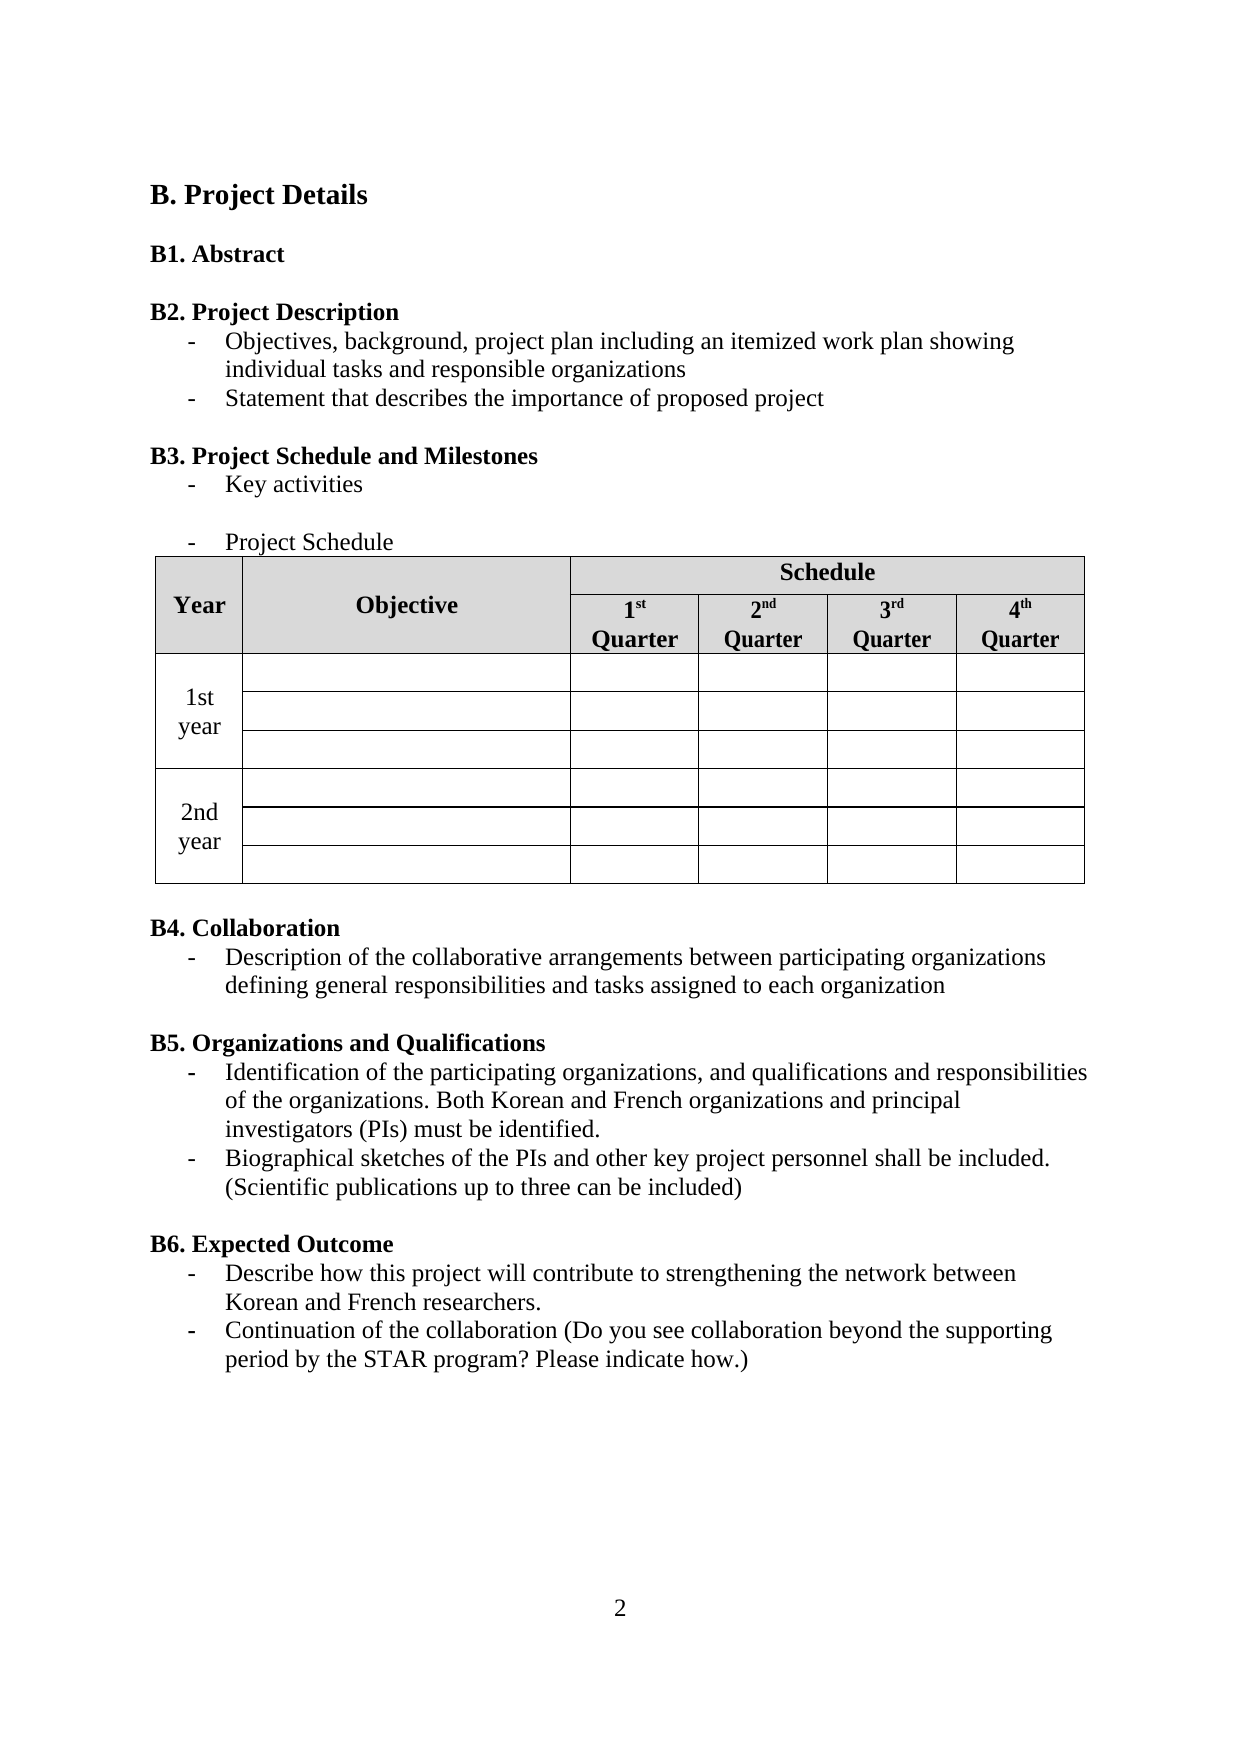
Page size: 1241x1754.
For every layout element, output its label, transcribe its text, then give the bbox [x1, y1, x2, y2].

table_cell [243, 769, 570, 806]
table_cell [243, 654, 570, 691]
table_cell 1st year [156, 654, 242, 768]
table_cell [828, 769, 956, 806]
subtitle B. Project Details [150, 177, 1090, 211]
table_cell [828, 692, 956, 729]
table_cell [957, 654, 1084, 691]
table_cell 3rd Quarter [828, 595, 956, 653]
table_cell [828, 846, 956, 883]
text B4. Collaboration [150, 913, 1090, 942]
text B2. Project Description [150, 297, 1090, 326]
text B6. Expected Outcome [150, 1229, 1090, 1258]
text B3. Project Schedule and Milestones [150, 441, 1090, 469]
table_cell [957, 731, 1084, 768]
table_cell [699, 654, 827, 691]
table_cell [699, 808, 827, 845]
table_cell 4th Quarter [957, 595, 1084, 653]
list Objectives, background, project plan including an itemized work plan showing individual tasks and responsible organizations [187, 326, 1090, 383]
table_cell [571, 692, 698, 729]
table_cell [957, 846, 1084, 883]
list Describe how this project will contribute to strengthening the network between Korean and French researchers. [187, 1258, 1090, 1316]
table_cell 1st Quarter [571, 595, 698, 653]
list Project Schedule [187, 527, 1090, 556]
table_cell [957, 692, 1084, 729]
table_cell [828, 808, 956, 845]
table_cell 2nd year [156, 769, 242, 883]
list Identification of the participating organizations, and qualifications and responsibilities of the organizations. Both Korean and French organizations and principal investigators (PIs) must be identified. [187, 1057, 1090, 1143]
table_cell [243, 692, 570, 729]
table_header Objective [243, 557, 570, 653]
table_cell [699, 692, 827, 729]
table_cell [571, 769, 698, 806]
text B5. Organizations and Qualifications [150, 1028, 1090, 1057]
table_cell [699, 731, 827, 768]
list Key activities [187, 469, 1090, 498]
table_cell [957, 769, 1084, 806]
table_cell [243, 808, 570, 845]
table_cell [828, 731, 956, 768]
table_cell [699, 769, 827, 806]
text B1. Abstract [150, 239, 1090, 268]
table_cell [571, 808, 698, 845]
list Continuation of the collaboration (Do you see collaboration beyond the supporting period by the STAR program? Please indicate how.) [187, 1316, 1090, 1373]
table_cell [957, 808, 1084, 845]
list Statement that describes the importance of proposed project [187, 383, 1090, 412]
table_header Schedule [571, 557, 1084, 594]
table_cell [828, 654, 956, 691]
table_cell 2nd Quarter [699, 595, 827, 653]
table_cell [699, 846, 827, 883]
list Description of the collaborative arrangements between participating organizations defining general responsibilities and tasks assigned to each organization [187, 942, 1090, 999]
table_cell [571, 654, 698, 691]
table_cell [571, 846, 698, 883]
table_cell [243, 846, 570, 883]
table_header Year [156, 557, 242, 653]
table_cell [571, 731, 698, 768]
table_cell [243, 731, 570, 768]
list Biographical sketches of the PIs and other key project personnel shall be included. (Scientific publications up to three can be included) [187, 1143, 1090, 1201]
